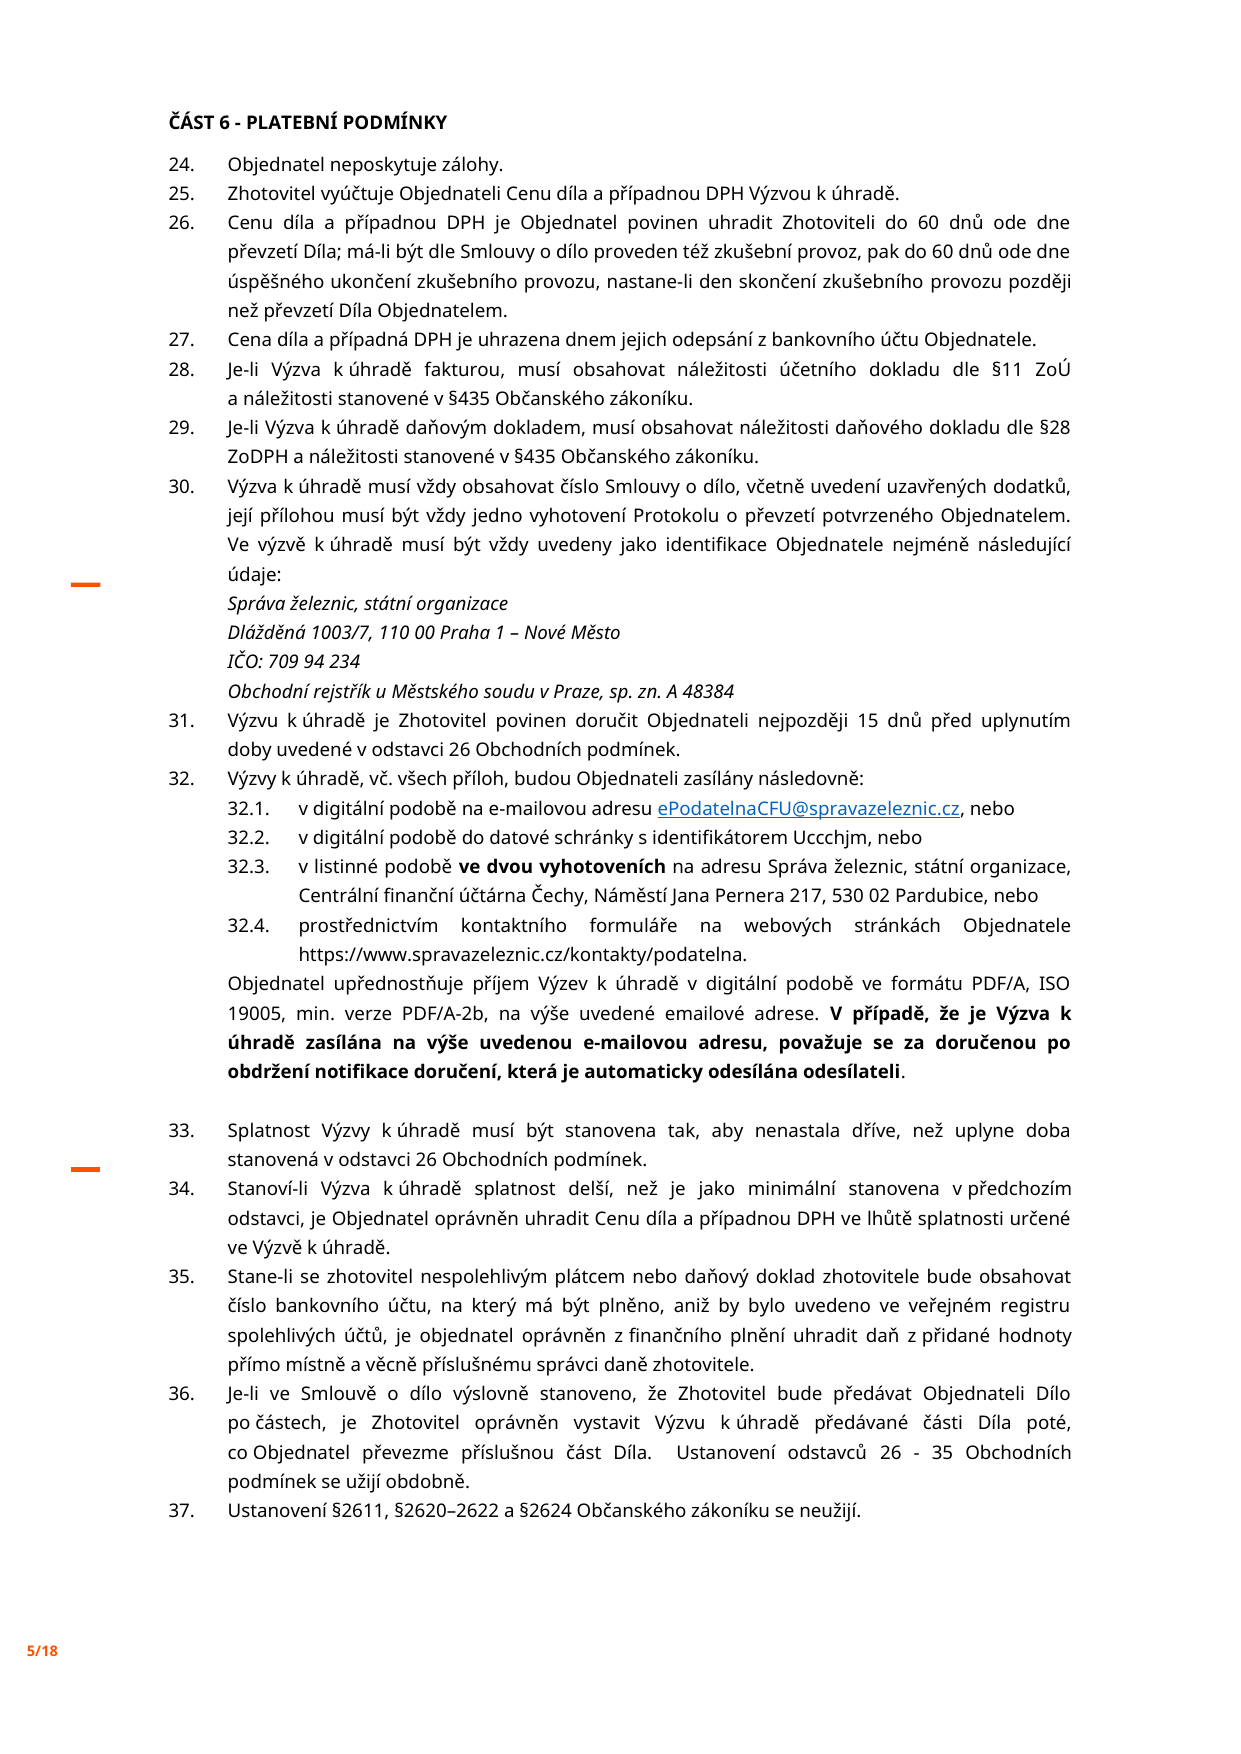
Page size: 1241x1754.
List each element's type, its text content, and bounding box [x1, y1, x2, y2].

text IČO: 709 94 234 [227, 649, 1072, 674]
list PLATEBNÍ PODMÍNKY [168, 109, 1072, 135]
list Stane-li se zhotovitel nespolehlivým plátcem nebo daňový doklad zhotovitele bude obsahovat číslo bankovního účtu, na který má být plněno, aniž by bylo uvedeno ve veřejném registru spolehlivých účtů, je objednatel oprávněn z finančního plnění uhradit daň z přidané hodnoty přímo místně a věcně příslušnému správci daně zhotovitele. [168, 1263, 1072, 1377]
list Cena díla a případná DPH je uhrazena dnem jejich odepsání z bankovního účtu Objednatele. [168, 327, 1072, 352]
list Výzva k úhradě musí vždy obsahovat číslo Smlouvy o dílo, včetně uvedení uzavřených dodatků, její přílohou musí být vždy jedno vyhotovení Protokolu o převzetí potvrzeného Objednatelem. Ve výzvě k úhradě musí být vždy uvedeny jako identifikace Objednatele nejméně následující údaje: [168, 473, 1072, 586]
list Splatnost Výzvy k úhradě musí být stanovena tak, aby nenastala dříve, než uplyne doba stanovená v odstavci 26 Obchodních podmínek. [168, 1117, 1072, 1172]
list v digitální podobě do datové schránky s identifikátorem Uccchjm, nebo [227, 824, 1072, 850]
list Výzvu k úhradě je Zhotovitel povinen doručit Objednateli nejpozději 15 dnů před uplynutím doby uvedené v odstavci 26 Obchodních podmínek. [168, 707, 1072, 762]
list Výzvy k úhradě, vč. všech příloh, budou Objednateli zasílány následovně: [168, 766, 1072, 791]
text Obchodní rejstřík u Městského soudu v Praze, sp. zn. A 48384 [227, 678, 1072, 703]
list prostřednictvím kontaktního formuláře na webových stránkách Objednatele https://www.spravazeleznic.cz/kontakty/podatelna. [227, 912, 1072, 967]
text Dlážděná 1003/7, 110 00 Praha 1 – Nové Město [227, 619, 1072, 645]
list Je-li Výzva k úhradě daňovým dokladem, musí obsahovat náležitosti daňového dokladu dle §28 ZoDPH a náležitosti stanovené v §435 Občanského zákoníku. [168, 414, 1072, 469]
list Objednatel neposkytuje zálohy. [168, 151, 1072, 177]
text Správa železnic, státní organizace [227, 590, 1072, 616]
list v digitální podobě na e-mailovou adresu ePodatelnaCFU@spravazeleznic.cz, nebo [227, 795, 1072, 821]
list Stanoví-li Výzva k úhradě splatnost delší, než je jako minimální stanovena v předchozím odstavci, je Objednatel oprávněn uhradit Cenu díla a případnou DPH ve lhůtě splatnosti určené ve Výzvě k úhradě. [168, 1176, 1072, 1259]
list Zhotovitel vyúčtuje Objednateli Cenu díla a případnou DPH Výzvou k úhradě. [168, 180, 1072, 206]
list Je-li ve Smlouvě o dílo výslovně stanoveno, že Zhotovitel bude předávat Objednateli Dílo po částech, je Zhotovitel oprávněn vystavit Výzvu k úhradě předávané části Díla poté, co Objednatel převezme příslušnou část Díla. Ustanovení odstavců 26 - 35 Obchodních podmínek se užijí obdobně. [168, 1380, 1072, 1494]
list Ustanovení §2611, §2620–2622 a §2624 Občanského zákoníku se neužijí. [168, 1497, 1072, 1523]
list v listinné podobě ve dvou vyhotoveních na adresu Správa železnic, státní organizace, Centrální finanční účtárna Čechy, Náměstí Jana Pernera 217, 530 02 Pardubice, nebo [227, 853, 1072, 908]
list Je-li Výzva k úhradě fakturou, musí obsahovat náležitosti účetního dokladu dle §11 ZoÚ a náležitosti stanovené v §435 Občanského zákoníku. [168, 356, 1072, 411]
text Objednatel upřednostňuje příjem Výzev k úhradě v digitální podobě ve formátu PDF/A, ISO 19005, min. verze PDF/A-2b, na výše uvedené emailové adrese. V případě, že je Výzva k úhradě zasílána na výše uvedenou e-mailovou adresu, považuje se za doručenou po obdržení notifikace doručení, která je automaticky odesílána odesílateli. [227, 971, 1072, 1084]
list Cenu díla a případnou DPH je Objednatel povinen uhradit Zhotoviteli do 60 dnů ode dne převzetí Díla; má-li být dle Smlouvy o dílo proveden též zkušební provoz, pak do 60 dnů ode dne úspěšného ukončení zkušebního provozu, nastane-li den skončení zkušebního provozu později než převzetí Díla Objednatelem. [168, 209, 1072, 323]
